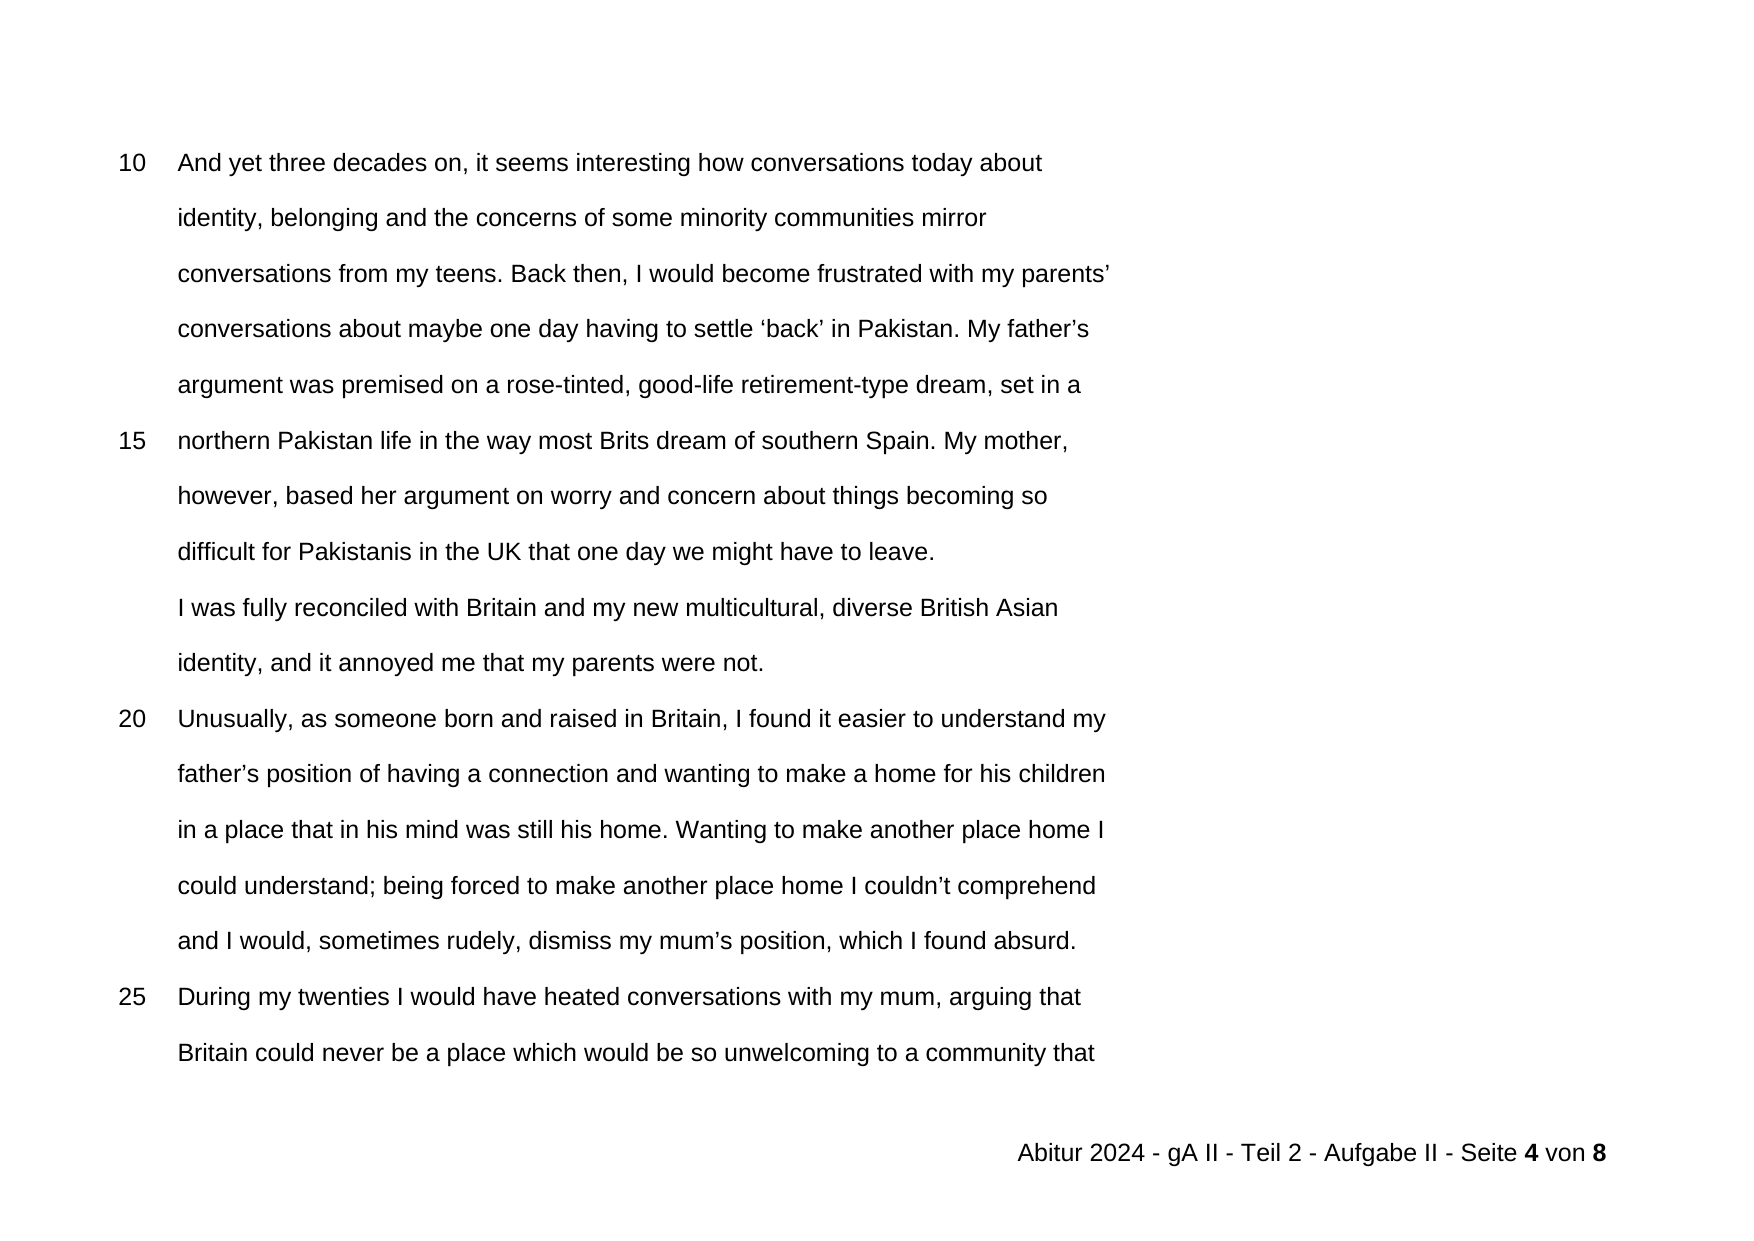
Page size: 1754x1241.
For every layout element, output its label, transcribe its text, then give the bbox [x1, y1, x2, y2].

list 20 Unusually, as someone born and raised in Britain, I found it easier to understand my [118, 704, 1606, 733]
list Britain could never be a place which would be so unwelcoming to a community that [177, 1038, 1606, 1066]
list difficult for Pakistanis in the UK that one day we might have to leave. [177, 537, 1606, 566]
list father’s position of having a connection and wanting to make a home for his children [177, 759, 1606, 788]
list in a place that in his mind was still his home. Wanting to make another place home I [177, 815, 1606, 844]
list argument was premised on a rose-tinted, good-life retirement-type dream, set in a [177, 370, 1606, 399]
list identity, belonging and the concerns of some minority communities mirror [177, 203, 1606, 232]
list identity, and it annoyed me that my parents were not. [177, 648, 1606, 677]
list 15 northern Pakistan life in the way most Brits dream of southern Spain. My mother, [118, 426, 1606, 454]
list conversations about maybe one day having to settle ‘back’ in Pakistan. My father’s [177, 314, 1606, 343]
list 10 And yet three decades on, it seems interesting how conversations today about [118, 148, 1606, 176]
list could understand; being forced to make another place home I couldn’t comprehend [177, 871, 1606, 899]
list conversations from my teens. Back then, I would become frustrated with my parents’ [177, 259, 1606, 288]
list however, based her argument on worry and concern about things becoming so [177, 481, 1606, 510]
list I was fully reconciled with Britain and my new multicultural, diverse British Asian [177, 593, 1606, 621]
list and I would, sometimes rudely, dismiss my mum’s position, which I found absurd. [177, 926, 1606, 955]
list 25 During my twenties I would have heated conversations with my mum, arguing that [118, 982, 1606, 1011]
